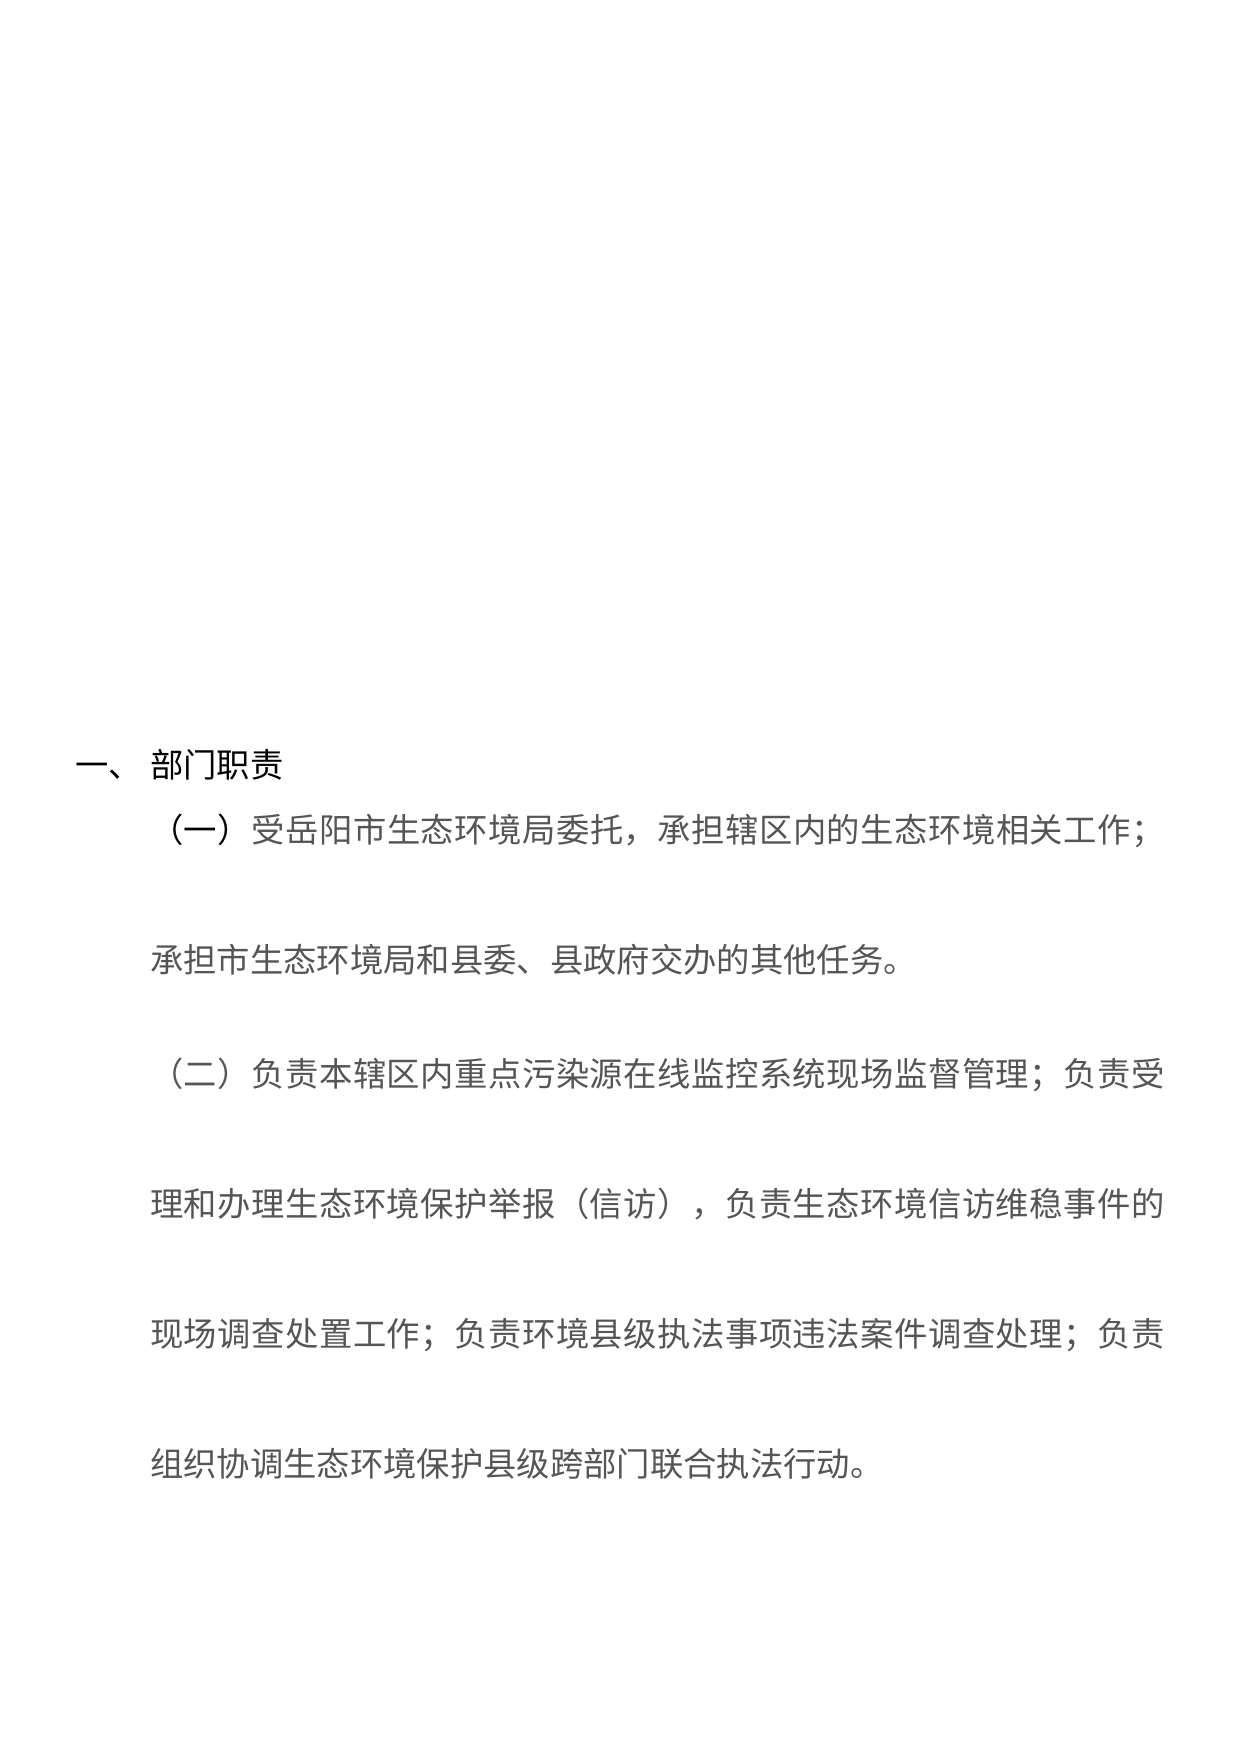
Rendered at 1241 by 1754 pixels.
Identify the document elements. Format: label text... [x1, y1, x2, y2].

text （二）负责本辖区内重点污染源在线监控系统现场监督管理；负责受理和办理生态环境保护举报（信访），负责生态环境信访维稳事件的现场调查处置工作；负责环境县级执法事项违法案件调查处理；负责组织协调生态环境保护县级跨部门联合执法行动。 [150, 1039, 1165, 1494]
text （一）受岳阳市生态环境局委托，承担辖区内的生态环境相关工作；承担市生态环境局和县委、县政府交办的其他任务。 [150, 796, 1165, 991]
list 部门职责 [75, 731, 1165, 796]
